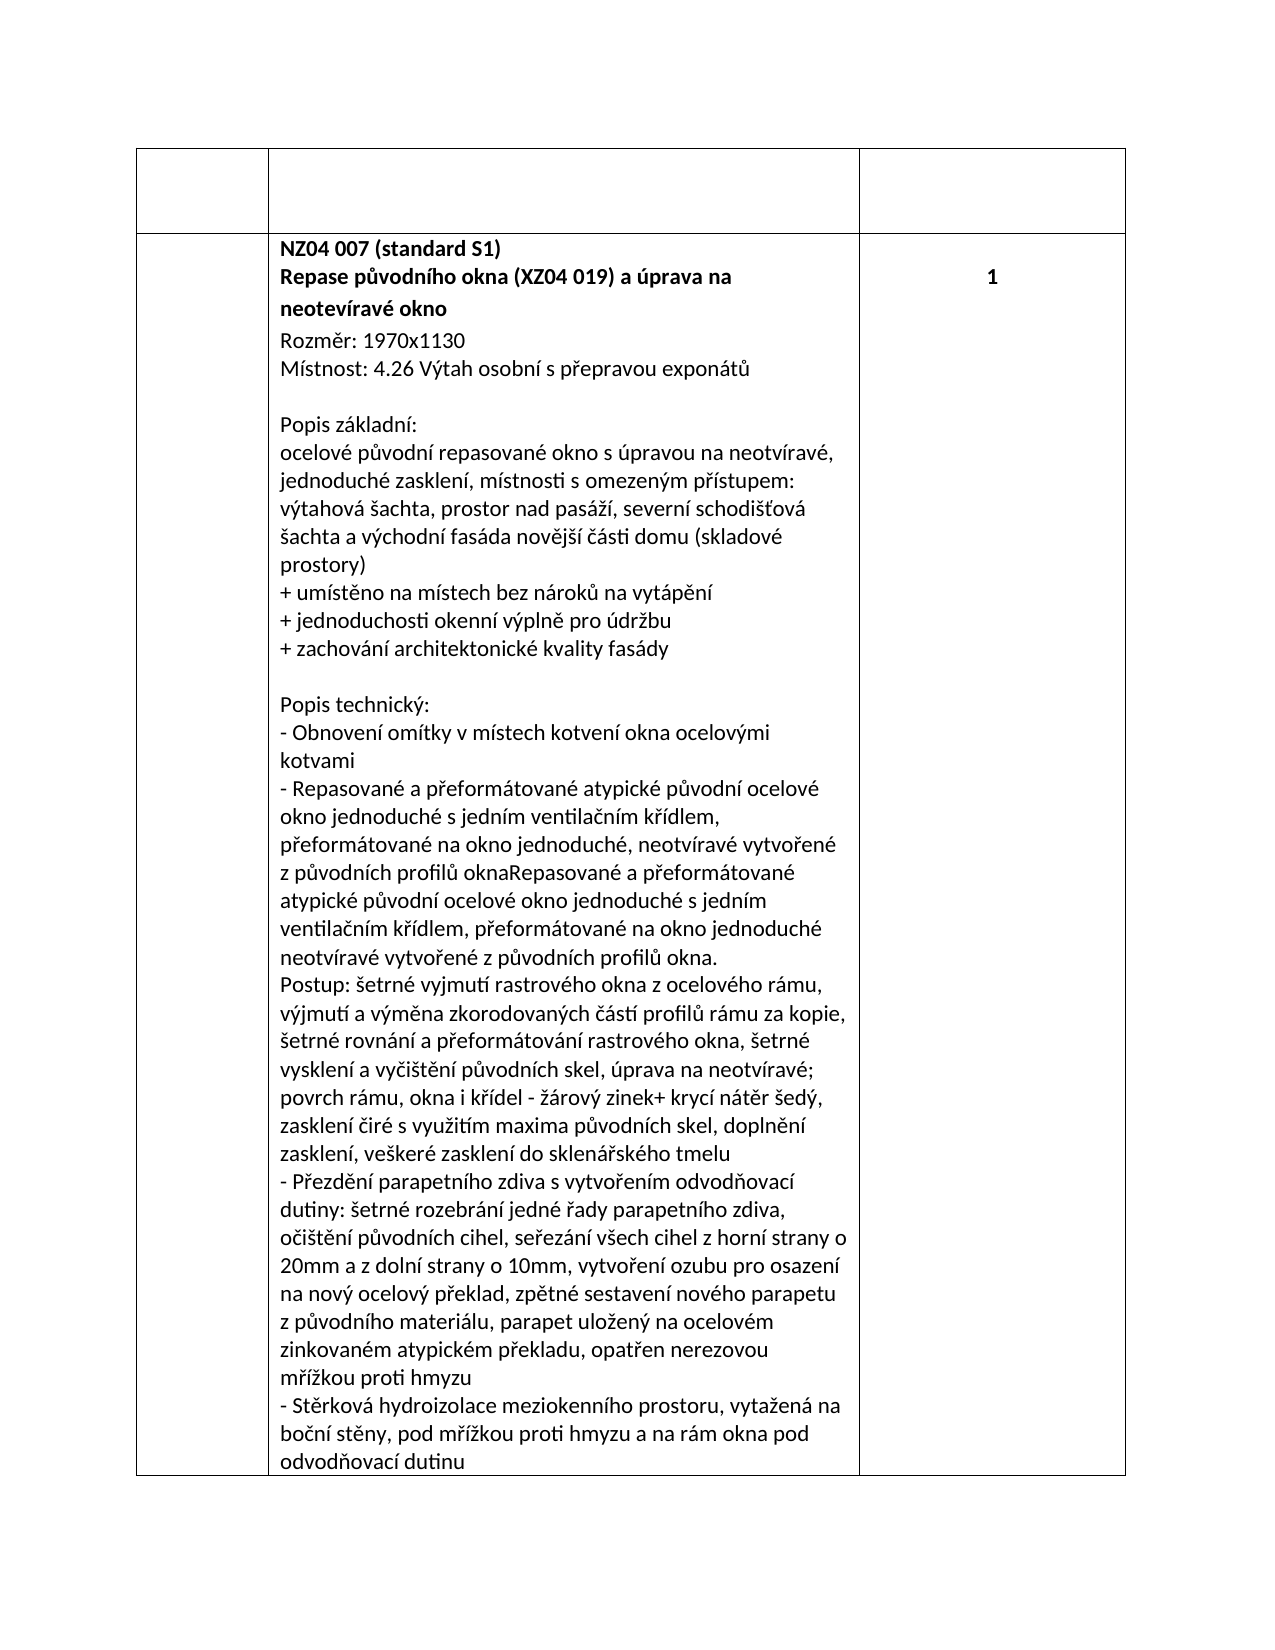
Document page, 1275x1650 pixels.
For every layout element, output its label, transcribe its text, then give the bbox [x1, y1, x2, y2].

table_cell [269, 234, 859, 1475]
table_cell [137, 234, 268, 1475]
table_cell [137, 149, 268, 233]
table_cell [269, 149, 859, 233]
table_cell 1 [860, 234, 1125, 1475]
table_cell / [860, 149, 1125, 233]
